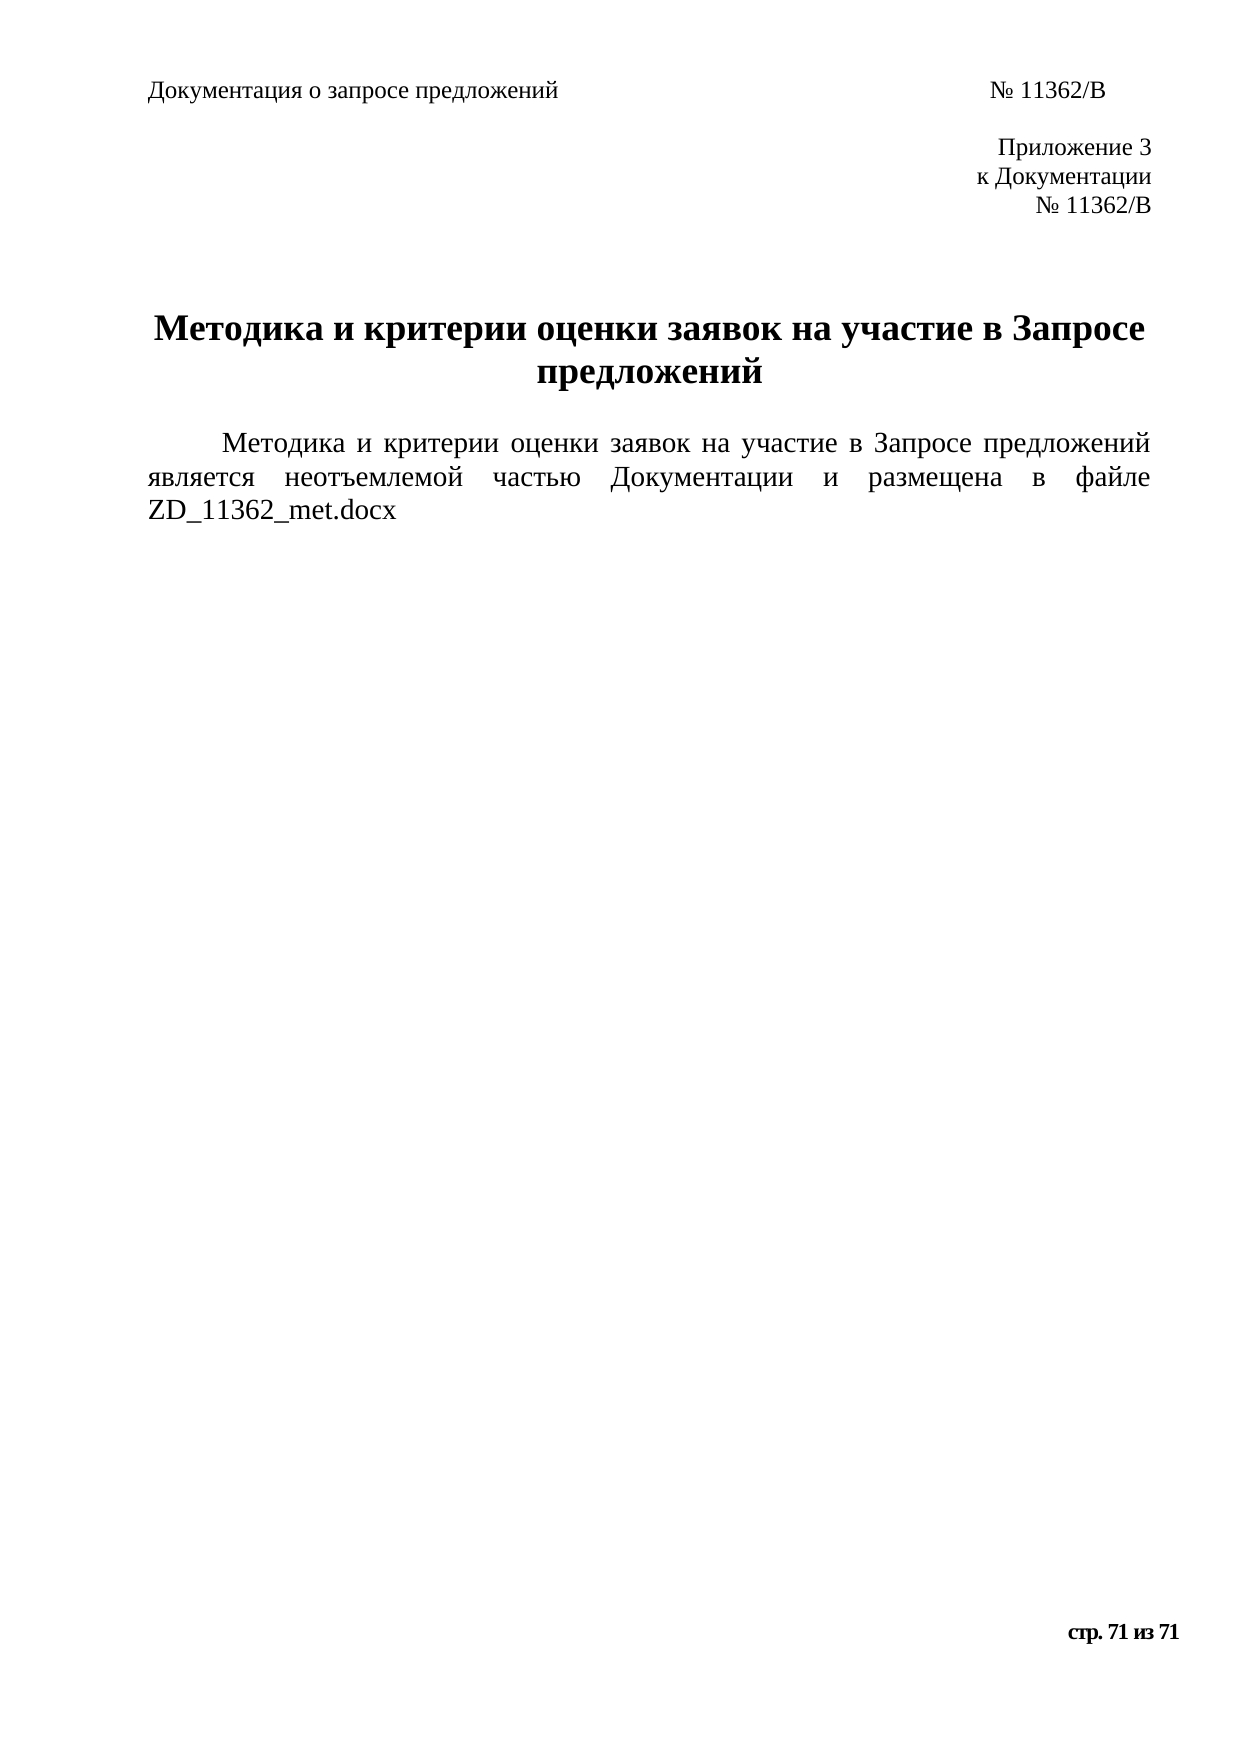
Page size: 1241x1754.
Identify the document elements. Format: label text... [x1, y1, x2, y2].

list к Документации № 11362/В [223, 161, 1152, 219]
text Методика и критерии оценки заявок на участие в Запросе предложений [148, 305, 1152, 392]
text Методика и критерии оценки заявок на участие в Запросе предложений является неотъемлемой частью Документации и размещена в файле ZD_11362_met.docx [148, 425, 1152, 526]
subtitle Приложение 3 [148, 132, 1152, 161]
